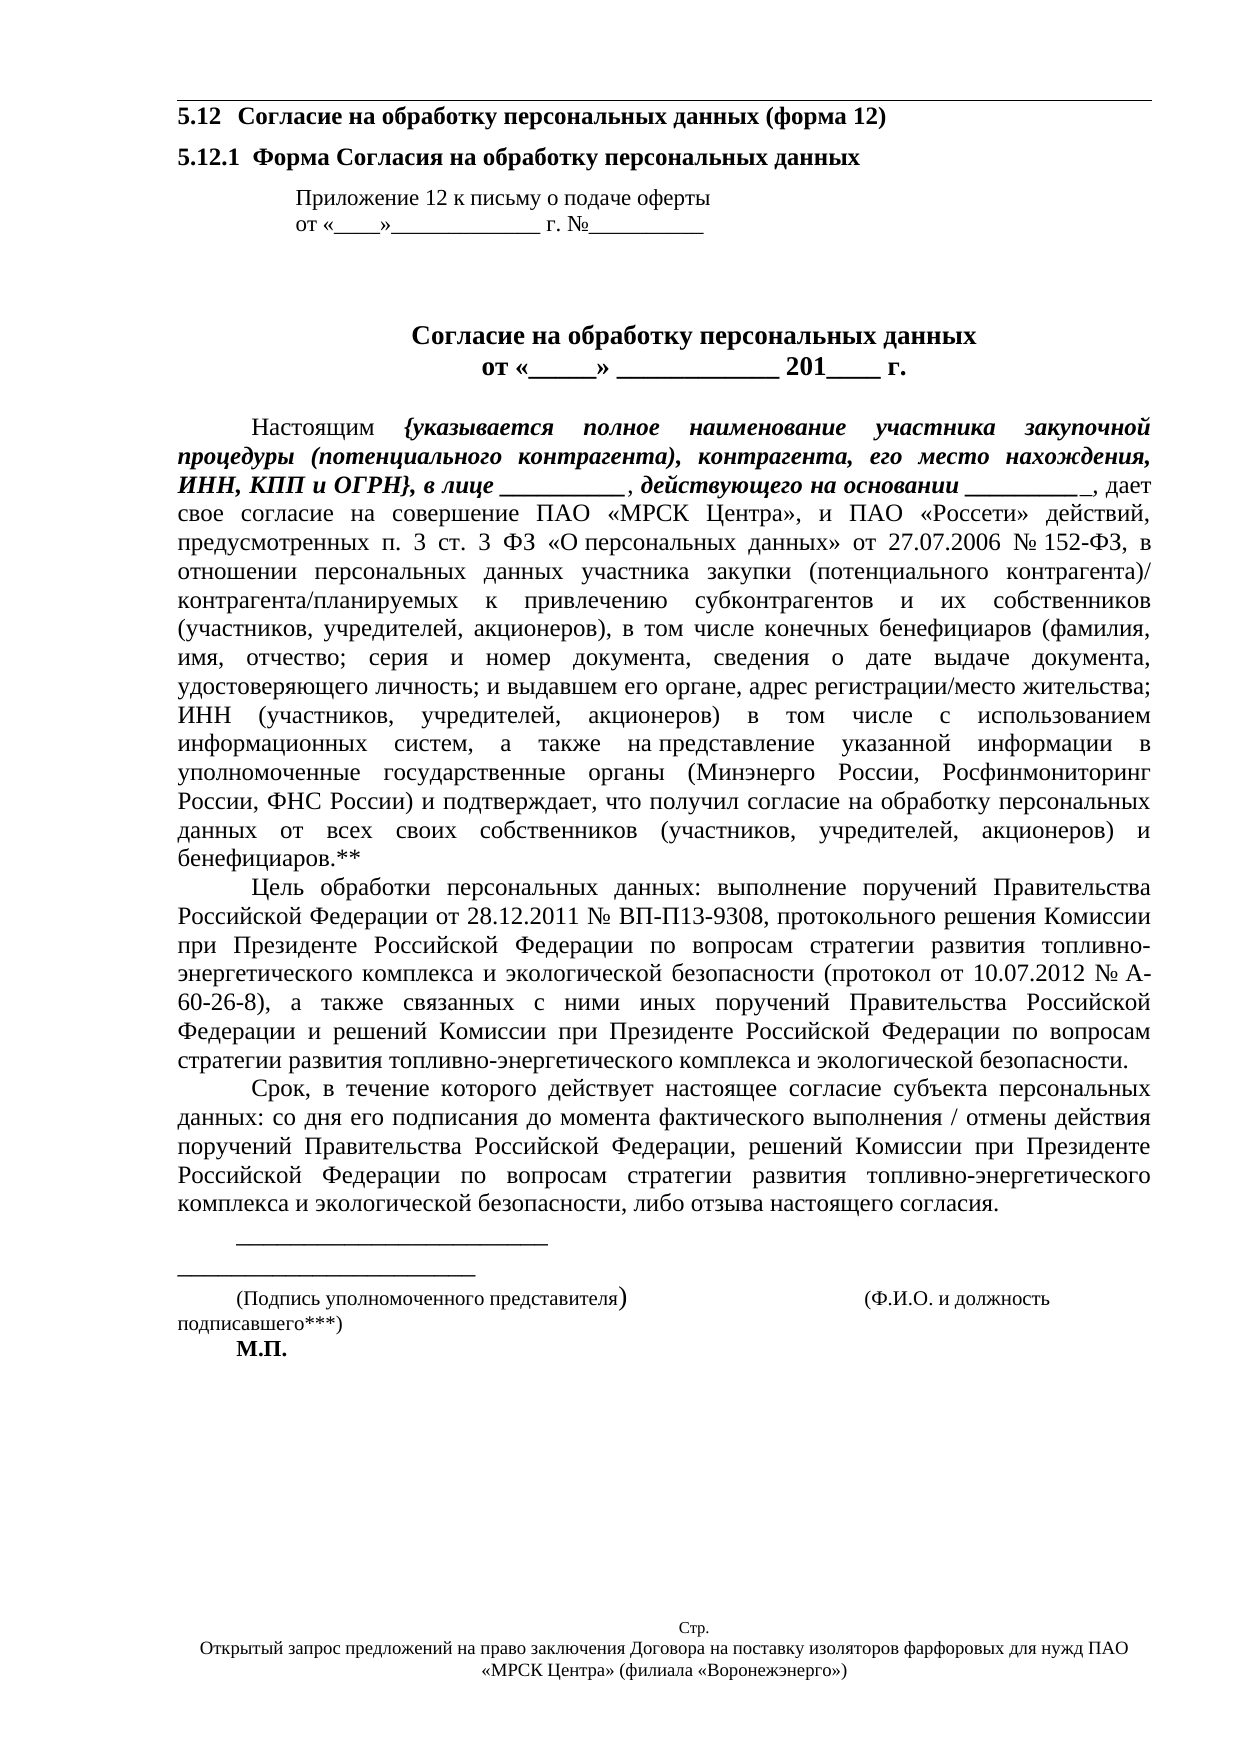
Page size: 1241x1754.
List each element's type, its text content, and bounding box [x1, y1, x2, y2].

subtitle Согласие на обработку персональных данных (форма 12) [177, 101, 1152, 130]
text _______________________ ______________________ [177, 1217, 1152, 1279]
text (Подпись уполномоченного представителя) (Ф.И.О. и должность подписавшего***) [177, 1279, 1152, 1335]
text Цель обработки персональных данных: выполнение поручений Правительства Российской Федерации от 28.12.2011 № ВП-П13-9308, протокольного решения Комиссии при Президенте Российской Федерации по вопросам стратегии развития топливно-энергетического комплекса и экологической безопасности (протокол от 10.07.2012 № А-60-26-8), а также связанных с ними иных поручений Правительства Российской Федерации и решений Комиссии при Президенте Российской Федерации по вопросам стратегии развития топливно-энергетического комплекса и экологической безопасности. [177, 872, 1152, 1073]
text Приложение 12 к письму о подаче оферты от «____»_____________ г. №__________ [295, 183, 1152, 236]
subtitle Форма Согласия на обработку персональных данных [177, 142, 1152, 171]
text Согласие на обработку персональных данных [177, 319, 1152, 350]
text Настоящим {указывается полное наименование участника закупочной процедуры (потенциального контрагента), контрагента, его место нахождения, ИНН, КПП и ОГРН}, в лице __________, действующего на основании __________, дает свое согласие на совершение ПАО «МРСК Центра», и ПАО «Россети» действий, предусмотренных п. 3 ст. 3 ФЗ «О персональных данных» от 27.07.2006 № 152-ФЗ, в отношении персональных данных участника закупки (потенциального контрагента)/ контрагента/планируемых к привлечению субконтрагентов и их собственников (участников, учредителей, акционеров), в том числе конечных бенефициаров (фамилия, имя, отчество; серия и номер документа, сведения о дате выдаче документа, удостоверяющего личность; и выдавшем его органе, адрес регистрации/место жительства; ИНН (участников, учредителей, акционеров) в том числе с использованием информационных систем, а также на представление указанной информации в уполномоченные государственные органы (Минэнерго России, Росфинмониторинг России, ФНС России) и подтверждает, что получил согласие на обработку персональных данных от всех своих собственников (участников, учредителей, акционеров) и бенефициаров.** [177, 412, 1152, 872]
text Срок, в течение которого действует настоящее согласие субъекта персональных данных: со дня его подписания до момента фактического выполнения / отмены действия поручений Правительства Российской Федерации, решений Комиссии при Президенте Российской Федерации по вопросам стратегии развития топливно-энергетического комплекса и экологической безопасности, либо отзыва настоящего согласия. [177, 1073, 1152, 1217]
text М.П. [177, 1335, 1152, 1361]
text от «_____» ____________ 201____ г. [177, 350, 1152, 381]
